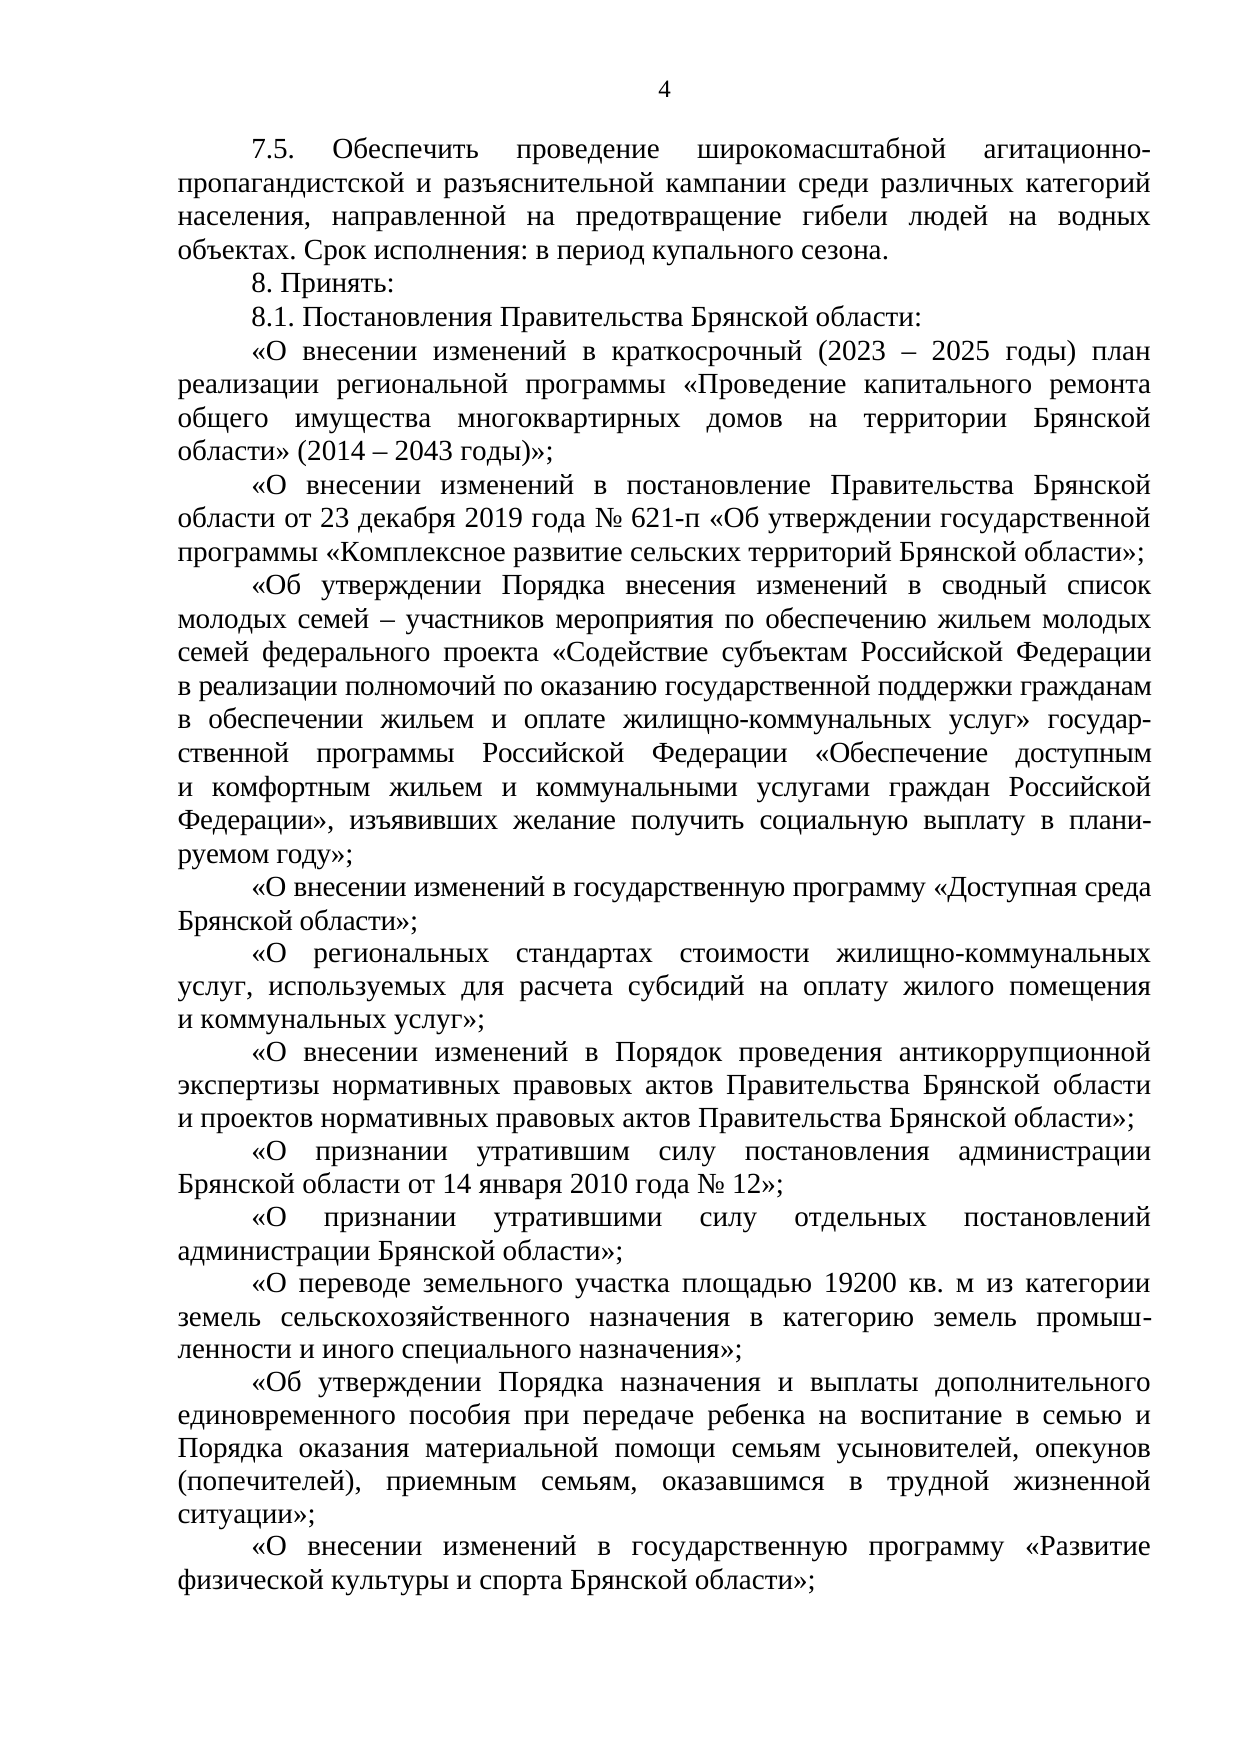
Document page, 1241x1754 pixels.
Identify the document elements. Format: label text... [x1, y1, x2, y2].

title «О внесении изменений в Порядок проведения антикоррупционной экспертизы нормативных правовых актов Правительства Брянской области и проектов нормативных правовых актов Правительства Брянской области»; [177, 1035, 1152, 1134]
title «О переводе земельного участка площадью 19200 кв. м из категории земель сельскохозяйственного назначения в категорию земель промышленности и иного специального назначения»; [177, 1266, 1152, 1365]
text 8.1. Постановления Правительства Брянской области: [251, 299, 1152, 333]
text «Об утверждении Порядка внесения изменений в сводный список молодых семей – участников мероприятия по обеспечению жильем молодых семей федерального проекта «Содействие субъектам Российской Федерации в реализации полномочий по оказанию государственной поддержки гражданам в обеспечении жильем и оплате жилищно-коммунальных услуг» государ-ственной программы Российской Федерации «Обеспечение доступным и комфортным жильем и коммунальными услугами граждан Российской Федерации», изъявивших желание получить социальную выплату в плани-руемом году»; [177, 567, 1152, 869]
text «О внесении изменений в государственную программу «Доступная среда Брянской области»; [177, 869, 1152, 936]
title «Об утверждении Порядка назначения и выплаты дополнительного единовременного пособия при передаче ребенка на воспитание в семью и Порядка оказания материальной помощи семьям усыновителей, опекунов (попечителей), приемным семьям, оказавшимся в трудной жизненной ситуации»; [177, 1365, 1152, 1529]
text «О внесении изменений в краткосрочный (2023 – 2025 годы) план реализации региональной программы «Проведение капитального ремонта общего имущества многоквартирных домов на территории Брянской области» (2014 – 2043 годы)»; [177, 333, 1152, 467]
text «О признании утратившими силу отдельных постановлений администрации Брянской области»; [177, 1199, 1152, 1266]
title «О признании утратившим силу постановления администрации Брянской области от 14 января 2010 года № 12»; [177, 1134, 1152, 1199]
title «О региональных стандартах стоимости жилищно-коммунальных услуг, используемых для расчета субсидий на оплату жилого помещения и коммунальных услуг»; [177, 936, 1152, 1035]
title «О внесении изменений в государственную программу «Развитие физической культуры и спорта Брянской области»; [177, 1529, 1152, 1595]
text 7.5. Обеспечить проведение широкомасштабной агитационно- пропагандистской и разъяснительной кампании среди различных категорий населения, направленной на предотвращение гибели людей на водных объектах. Срок исполнения: в период купального сезона. [177, 131, 1152, 266]
text «О внесении изменений в постановление Правительства Брянской области от 23 декабря 2019 года № 621-п «Об утверждении государственной программы «Комплексное развитие сельских территорий Брянской области»; [177, 467, 1152, 567]
text 8. Принять: [177, 266, 1152, 299]
